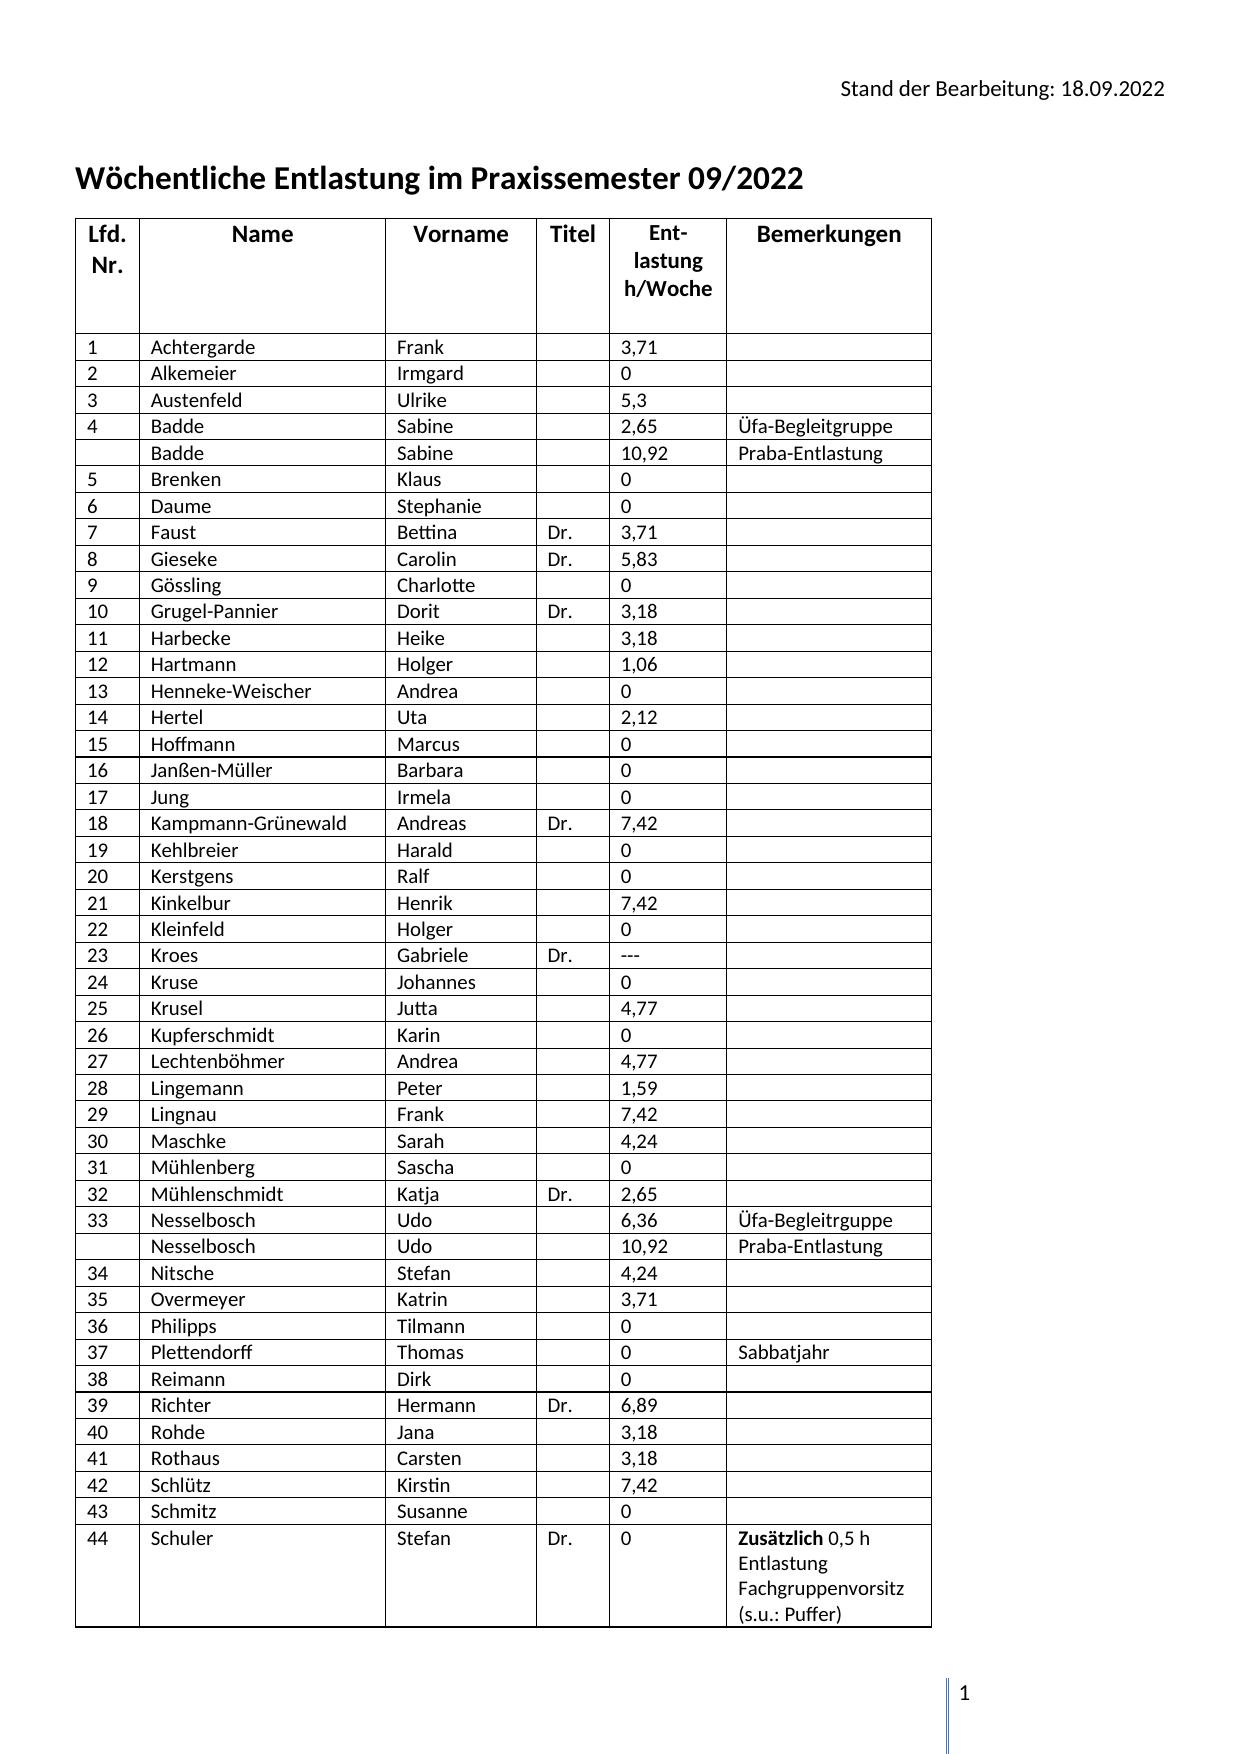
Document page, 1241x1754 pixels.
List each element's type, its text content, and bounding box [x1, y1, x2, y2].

table_cell Schlütz [140, 1472, 385, 1497]
table_cell Rohde [140, 1419, 385, 1444]
table_cell [727, 1445, 931, 1471]
table_header Bemerkungen [727, 219, 931, 333]
table_cell [537, 1287, 609, 1312]
table_cell Kroes [140, 943, 385, 968]
table_cell [727, 387, 931, 412]
table_cell 4,24 [610, 1260, 726, 1286]
table_header Titel [537, 219, 609, 333]
table_cell Carsten [386, 1445, 536, 1471]
table_cell Barbara [386, 758, 536, 783]
table_cell [727, 1472, 931, 1497]
table_cell [537, 996, 609, 1021]
table_cell 36 [76, 1313, 139, 1338]
table_cell [727, 1128, 931, 1153]
table_cell [537, 414, 609, 439]
table_cell Andrea [386, 678, 536, 703]
table_cell Susanne [386, 1498, 536, 1524]
table_cell [537, 1075, 609, 1100]
table_cell [727, 466, 931, 492]
table_cell Janßen-Müller [140, 758, 385, 783]
table_cell 7,42 [610, 1101, 726, 1127]
table_cell Dr. [537, 1525, 609, 1626]
table_cell 4,24 [610, 1128, 726, 1153]
table_cell [537, 1207, 609, 1233]
table_cell Mühlenberg [140, 1154, 385, 1180]
table_cell 0 [610, 466, 726, 492]
table_cell 10,92 [610, 1234, 726, 1259]
table_cell Stefan [386, 1260, 536, 1286]
table_cell Gössling [140, 572, 385, 598]
table_cell 2,65 [610, 1181, 726, 1206]
table_header Vorname [386, 219, 536, 333]
table_cell Andrea [386, 1049, 536, 1074]
table_header Lfd. Nr. [76, 219, 139, 333]
table_cell Üfa-Begleitrguppe [727, 1207, 931, 1233]
table_cell [537, 652, 609, 677]
table_cell [727, 943, 931, 968]
table_cell 0 [610, 969, 726, 994]
table_cell [727, 1075, 931, 1100]
table_cell 4,77 [610, 1049, 726, 1074]
table_cell [537, 1498, 609, 1524]
table_cell 0 [610, 361, 726, 386]
table_cell Overmeyer [140, 1287, 385, 1312]
table_cell Kampmann-Grünewald [140, 810, 385, 836]
table_cell 0 [610, 493, 726, 518]
table_cell 26 [76, 1022, 139, 1047]
table_cell 1,06 [610, 652, 726, 677]
table_cell Nesselbosch [140, 1234, 385, 1259]
table_cell Dr. [537, 546, 609, 571]
table_cell 1 [76, 334, 139, 359]
table_cell 15 [76, 731, 139, 756]
table_cell 7 [76, 519, 139, 545]
table_cell 0 [610, 1498, 726, 1524]
table_cell Sabine [386, 414, 536, 439]
table_cell Grugel-Pannier [140, 599, 385, 624]
table_cell 0 [610, 837, 726, 862]
table_cell [727, 519, 931, 545]
table_cell [727, 890, 931, 915]
table_cell 32 [76, 1181, 139, 1206]
table_cell 37 [76, 1340, 139, 1365]
table_cell 16 [76, 758, 139, 783]
table_cell 5,83 [610, 546, 726, 571]
table_cell 0 [610, 1340, 726, 1365]
table_cell 22 [76, 916, 139, 942]
table_cell Henrik [386, 890, 536, 915]
table_cell 6 [76, 493, 139, 518]
table_cell Dorit [386, 599, 536, 624]
table_cell [537, 466, 609, 492]
table_cell Klaus [386, 466, 536, 492]
table_cell [537, 837, 609, 862]
table_cell 0 [610, 731, 726, 756]
table_cell 21 [76, 890, 139, 915]
table_cell Nitsche [140, 1260, 385, 1286]
table_cell [537, 969, 609, 994]
table_cell Hertel [140, 705, 385, 730]
table_cell 2 [76, 361, 139, 386]
table_cell 10 [76, 599, 139, 624]
table_cell 43 [76, 1498, 139, 1524]
table_cell Holger [386, 652, 536, 677]
table_cell [537, 1101, 609, 1127]
table_cell [727, 361, 931, 386]
table_cell 6,36 [610, 1207, 726, 1233]
table_cell [537, 1419, 609, 1444]
table_cell [537, 890, 609, 915]
table_cell Dr. [537, 810, 609, 836]
table_cell Harbecke [140, 625, 385, 651]
table_cell Lechtenböhmer [140, 1049, 385, 1074]
table_cell Jung [140, 784, 385, 809]
table_cell Sabbatjahr [727, 1340, 931, 1365]
table_cell [727, 334, 931, 359]
table_cell 25 [76, 996, 139, 1021]
table_cell Kleinfeld [140, 916, 385, 942]
table_cell Kinkelbur [140, 890, 385, 915]
table_cell 11 [76, 625, 139, 651]
table_cell [537, 705, 609, 730]
table_cell [727, 678, 931, 703]
table_cell Lingemann [140, 1075, 385, 1100]
table_cell [76, 1234, 139, 1259]
table_cell Gieseke [140, 546, 385, 571]
table_cell [727, 1498, 931, 1524]
table_cell 42 [76, 1472, 139, 1497]
table_cell 2,12 [610, 705, 726, 730]
table_cell [727, 1393, 931, 1418]
table_cell Kehlbreier [140, 837, 385, 862]
table_cell 7,42 [610, 810, 726, 836]
table_cell Frank [386, 1101, 536, 1127]
table_cell Nesselbosch [140, 1207, 385, 1233]
table_cell Jana [386, 1419, 536, 1444]
table_cell 3,18 [610, 625, 726, 651]
table_cell [727, 731, 931, 756]
table_cell [537, 1022, 609, 1047]
table_cell Sascha [386, 1154, 536, 1180]
table_cell 0 [610, 758, 726, 783]
table_cell [727, 916, 931, 942]
table_cell 3,71 [610, 1287, 726, 1312]
table_cell Mühlenschmidt [140, 1181, 385, 1206]
table_cell [727, 1313, 931, 1338]
table_cell [537, 1472, 609, 1497]
table_cell Thomas [386, 1340, 536, 1365]
table_cell Alkemeier [140, 361, 385, 386]
table_cell 41 [76, 1445, 139, 1471]
table_cell [537, 678, 609, 703]
table_cell Brenken [140, 466, 385, 492]
table_cell [537, 784, 609, 809]
table_cell 31 [76, 1154, 139, 1180]
table_cell [537, 1366, 609, 1391]
table_cell [727, 1366, 931, 1391]
table_cell 0 [610, 916, 726, 942]
table_cell 3,18 [610, 1419, 726, 1444]
table_cell [537, 493, 609, 518]
table_cell Kupferschmidt [140, 1022, 385, 1047]
table_cell Uta [386, 705, 536, 730]
table_cell 1,59 [610, 1075, 726, 1100]
table_cell Faust [140, 519, 385, 545]
table_cell Andreas [386, 810, 536, 836]
table_cell 5,3 [610, 387, 726, 412]
table_cell Henneke-Weischer [140, 678, 385, 703]
table_cell Krusel [140, 996, 385, 1021]
table_cell Kirstin [386, 1472, 536, 1497]
table_cell 0 [610, 863, 726, 889]
table_cell 0 [610, 1154, 726, 1180]
table_cell Dr. [537, 1181, 609, 1206]
table_cell Reimann [140, 1366, 385, 1391]
table_cell Zusätzlich 0,5 h Entlastung Fachgruppenvorsitz (s.u.: Puffer) [727, 1525, 931, 1626]
table_cell [727, 996, 931, 1021]
table_cell 14 [76, 705, 139, 730]
table_cell Philipps [140, 1313, 385, 1338]
table_cell 18 [76, 810, 139, 836]
table_cell Sarah [386, 1128, 536, 1153]
table_cell [537, 387, 609, 412]
table_cell [727, 652, 931, 677]
table_cell [727, 1260, 931, 1286]
table_cell 30 [76, 1128, 139, 1153]
table_cell Gabriele [386, 943, 536, 968]
table_cell Hermann [386, 1393, 536, 1418]
table_cell [537, 334, 609, 359]
table_cell 13 [76, 678, 139, 703]
table_cell Sabine [386, 440, 536, 465]
table_cell Udo [386, 1207, 536, 1233]
table_cell Achtergarde [140, 334, 385, 359]
table_cell 8 [76, 546, 139, 571]
table_cell 17 [76, 784, 139, 809]
table_cell [537, 731, 609, 756]
table_cell Heike [386, 625, 536, 651]
table_cell [727, 1181, 931, 1206]
table_cell [537, 1340, 609, 1365]
table_cell [727, 1049, 931, 1074]
table_cell [727, 784, 931, 809]
table_cell Schuler [140, 1525, 385, 1626]
table_cell [537, 1049, 609, 1074]
table_cell [537, 863, 609, 889]
table_cell [727, 810, 931, 836]
table_cell [727, 1101, 931, 1127]
table_cell Katrin [386, 1287, 536, 1312]
table_cell Üfa-Begleitgruppe [727, 414, 931, 439]
table_cell Charlotte [386, 572, 536, 598]
table_cell Irmela [386, 784, 536, 809]
table_cell 3,71 [610, 334, 726, 359]
table_cell [727, 705, 931, 730]
table_cell Richter [140, 1393, 385, 1418]
table_cell Frank [386, 334, 536, 359]
table_cell [727, 1287, 931, 1312]
table_cell Stefan [386, 1525, 536, 1626]
table_cell [537, 1234, 609, 1259]
table_cell Ralf [386, 863, 536, 889]
table_cell 39 [76, 1393, 139, 1418]
table_cell 7,42 [610, 1472, 726, 1497]
table_cell Dr. [537, 1393, 609, 1418]
table_cell [537, 625, 609, 651]
table_cell 35 [76, 1287, 139, 1312]
table_cell Udo [386, 1234, 536, 1259]
table_cell Tilmann [386, 1313, 536, 1338]
table_cell Praba-Entlastung [727, 440, 931, 465]
table_cell Bettina [386, 519, 536, 545]
table_cell 38 [76, 1366, 139, 1391]
table_cell [537, 1445, 609, 1471]
table_cell 20 [76, 863, 139, 889]
table_cell Plettendorff [140, 1340, 385, 1365]
table_cell Dirk [386, 1366, 536, 1391]
table_cell Kerstgens [140, 863, 385, 889]
table_cell --- [610, 943, 726, 968]
table_cell [537, 758, 609, 783]
table_cell Dr. [537, 599, 609, 624]
table_cell Karin [386, 1022, 536, 1047]
table_cell [76, 440, 139, 465]
table_cell Carolin [386, 546, 536, 571]
table_cell 40 [76, 1419, 139, 1444]
table_cell 19 [76, 837, 139, 862]
table_cell Praba-Entlastung [727, 1234, 931, 1259]
table_cell Jutta [386, 996, 536, 1021]
table_cell 0 [610, 784, 726, 809]
table_cell [727, 863, 931, 889]
table_cell 4 [76, 414, 139, 439]
table_cell 9 [76, 572, 139, 598]
table_cell 24 [76, 969, 139, 994]
table_cell Daume [140, 493, 385, 518]
table_cell Badde [140, 414, 385, 439]
table_cell [727, 625, 931, 651]
table_cell Katja [386, 1181, 536, 1206]
table_cell 23 [76, 943, 139, 968]
table_cell Kruse [140, 969, 385, 994]
table_cell Maschke [140, 1128, 385, 1153]
table_cell [727, 837, 931, 862]
table_cell Holger [386, 916, 536, 942]
table_cell Schmitz [140, 1498, 385, 1524]
table_cell 0 [610, 1525, 726, 1626]
table_cell Dr. [537, 519, 609, 545]
table_cell [537, 1313, 609, 1338]
table_cell 28 [76, 1075, 139, 1100]
table_cell [537, 1260, 609, 1286]
table_cell Peter [386, 1075, 536, 1100]
table_cell 0 [610, 678, 726, 703]
table_cell Ulrike [386, 387, 536, 412]
table_cell 6,89 [610, 1393, 726, 1418]
table_cell Dr. [537, 943, 609, 968]
table_cell [727, 599, 931, 624]
table_cell 2,65 [610, 414, 726, 439]
table_cell [537, 1154, 609, 1180]
table_cell Hoffmann [140, 731, 385, 756]
table_cell 0 [610, 1366, 726, 1391]
table_cell 33 [76, 1207, 139, 1233]
table_cell 44 [76, 1525, 139, 1626]
table_cell Hartmann [140, 652, 385, 677]
table_cell Badde [140, 440, 385, 465]
table_cell 7,42 [610, 890, 726, 915]
table_cell [537, 572, 609, 598]
table_header Name [140, 219, 385, 333]
table_cell Rothaus [140, 1445, 385, 1471]
table_cell [537, 1128, 609, 1153]
table_cell 10,92 [610, 440, 726, 465]
table_cell [727, 1419, 931, 1444]
table_cell [727, 969, 931, 994]
table_cell 34 [76, 1260, 139, 1286]
table_cell 0 [610, 1022, 726, 1047]
table_cell [727, 1022, 931, 1047]
table_cell Stephanie [386, 493, 536, 518]
table_cell 3 [76, 387, 139, 412]
table_cell Harald [386, 837, 536, 862]
table_cell [727, 1154, 931, 1180]
table_header Ent-lastung h/Woche [610, 219, 726, 333]
table_cell 27 [76, 1049, 139, 1074]
table_cell 5 [76, 466, 139, 492]
table_cell [727, 546, 931, 571]
table_cell 3,18 [610, 1445, 726, 1471]
table_cell Johannes [386, 969, 536, 994]
table_cell [727, 758, 931, 783]
table_cell [727, 493, 931, 518]
table_cell 4,77 [610, 996, 726, 1021]
table_cell Marcus [386, 731, 536, 756]
table_cell [537, 916, 609, 942]
table_cell 3,71 [610, 519, 726, 545]
table_cell 0 [610, 572, 726, 598]
text Wöchentliche Entlastung im Praxissemester 09/2022 [75, 157, 1165, 198]
table_cell 12 [76, 652, 139, 677]
table_cell Irmgard [386, 361, 536, 386]
table_cell Austenfeld [140, 387, 385, 412]
table_cell 0 [610, 1313, 726, 1338]
table_cell 3,18 [610, 599, 726, 624]
table_cell Lingnau [140, 1101, 385, 1127]
table_cell [727, 572, 931, 598]
table_cell 29 [76, 1101, 139, 1127]
table_cell [537, 361, 609, 386]
table_cell [537, 440, 609, 465]
